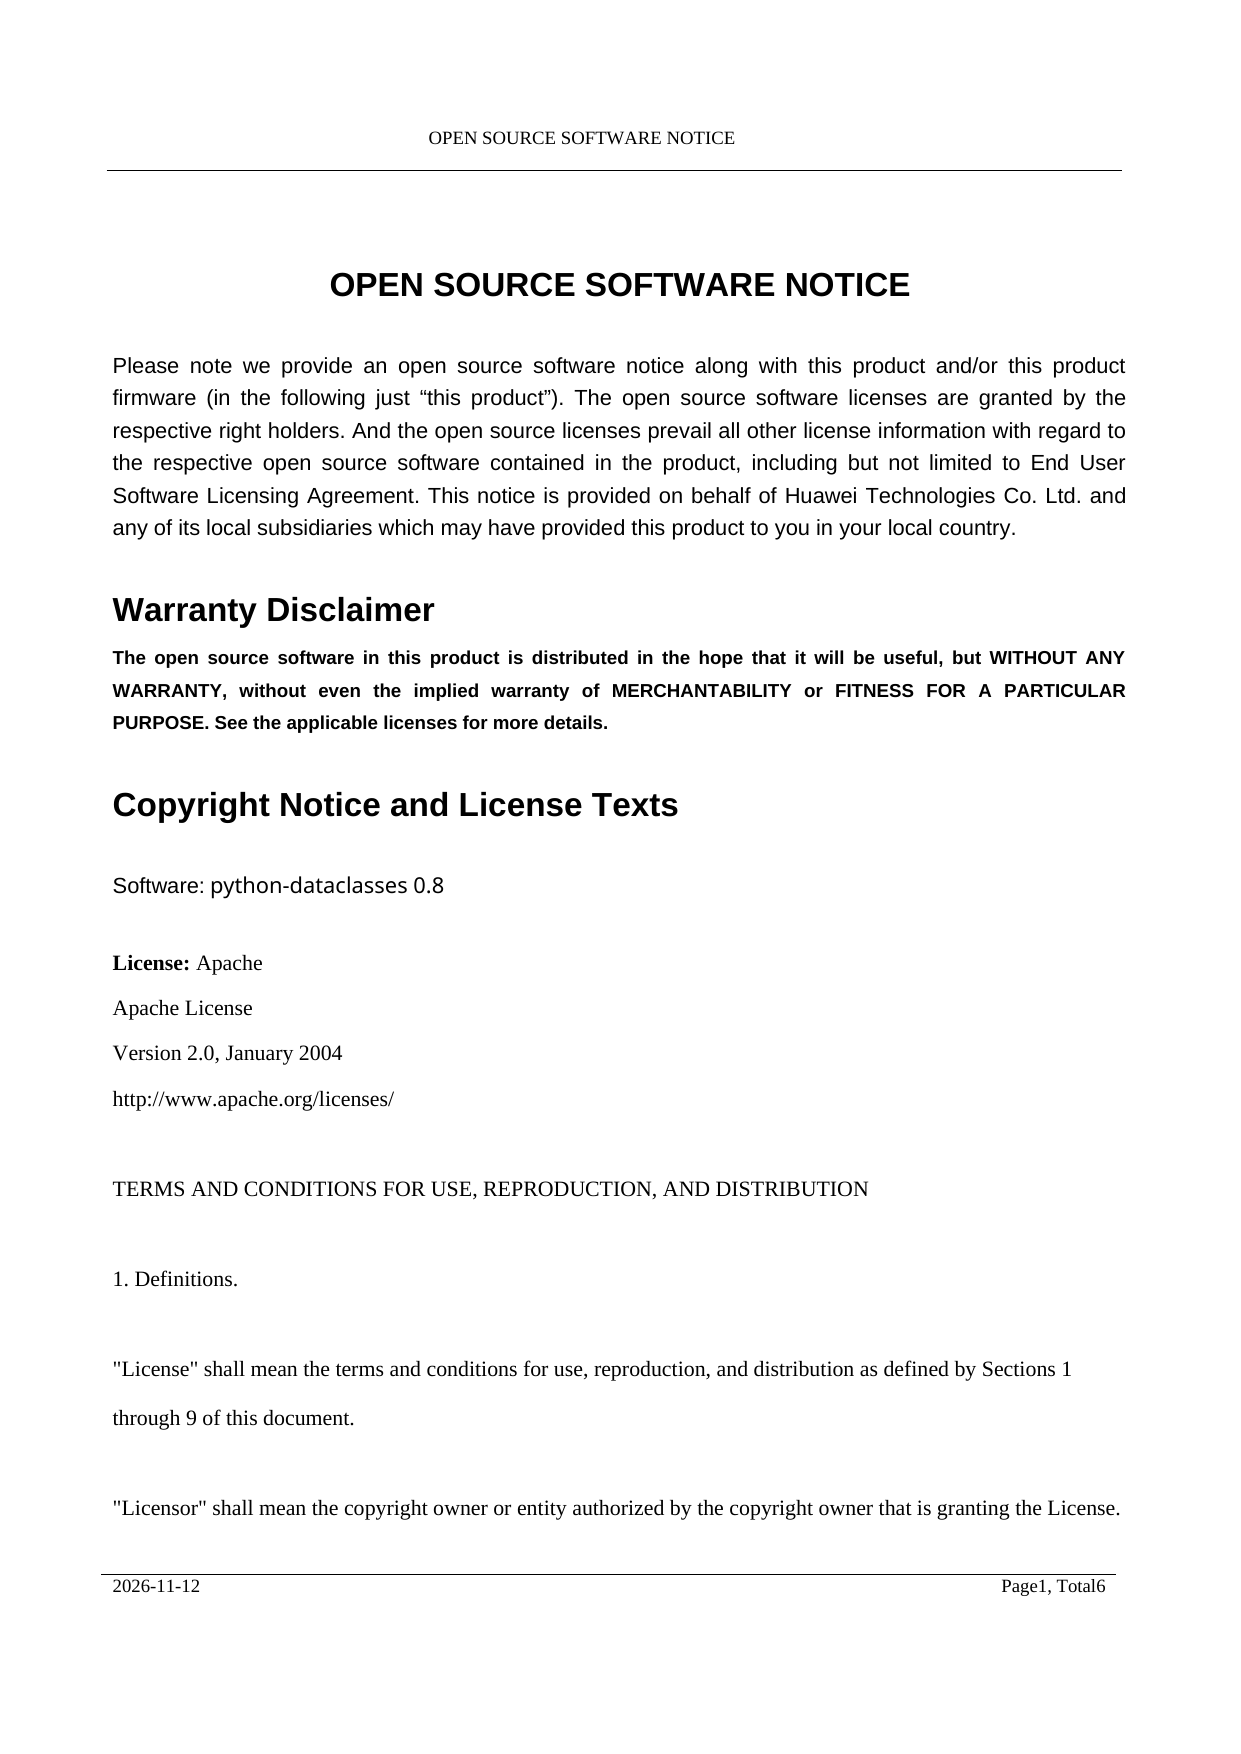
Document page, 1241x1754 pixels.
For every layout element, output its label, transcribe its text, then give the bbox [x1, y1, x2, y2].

text Apache License [112, 992, 1128, 1024]
text 1. Definitions. [112, 1262, 1128, 1295]
text "License" shall mean the terms and conditions for use, reproduction, and distribution as defined by Sections 1 through 9 of this document. [112, 1352, 1128, 1434]
text "Licensor" shall mean the copyright owner or entity authorized by the copyright owner that is granting the License. [112, 1491, 1128, 1524]
text Please note we provide an open source software notice along with this product and/or this product firmware (in the following just “this product”). The open source software licenses are granted by the respective right holders. And the open source licenses prevail all other license information with regard to the respective open source software contained in the product, including but not limited to End User Software Licensing Agreement. This notice is provided on behalf of Huawei Technologies Co. Ltd. and any of its local subsidiaries which may have provided this product to you in your local country. [112, 349, 1128, 544]
text Warranty Disclaimer [112, 576, 1128, 641]
text TERMS AND CONDITIONS FOR USE, REPRODUCTION, AND DISTRIBUTION [112, 1172, 1128, 1204]
text http://www.apache.org/licenses/ [112, 1082, 1128, 1114]
text Copyright Notice and License Texts [112, 771, 1128, 836]
text Version 2.0, January 2004 [112, 1037, 1128, 1069]
text OPEN SOURCE SOFTWARE NOTICE [112, 251, 1128, 316]
text License: Apache [112, 947, 1128, 979]
text The open source software in this product is distributed in the hope that it will be useful, but WITHOUT ANY WARRANTY, without even the implied warranty of MERCHANTABILITY or FITNESS FOR A PARTICULAR PURPOSE. See the applicable licenses for more details. [112, 641, 1128, 739]
text Software: python-dataclasses 0.8 [112, 869, 1128, 901]
